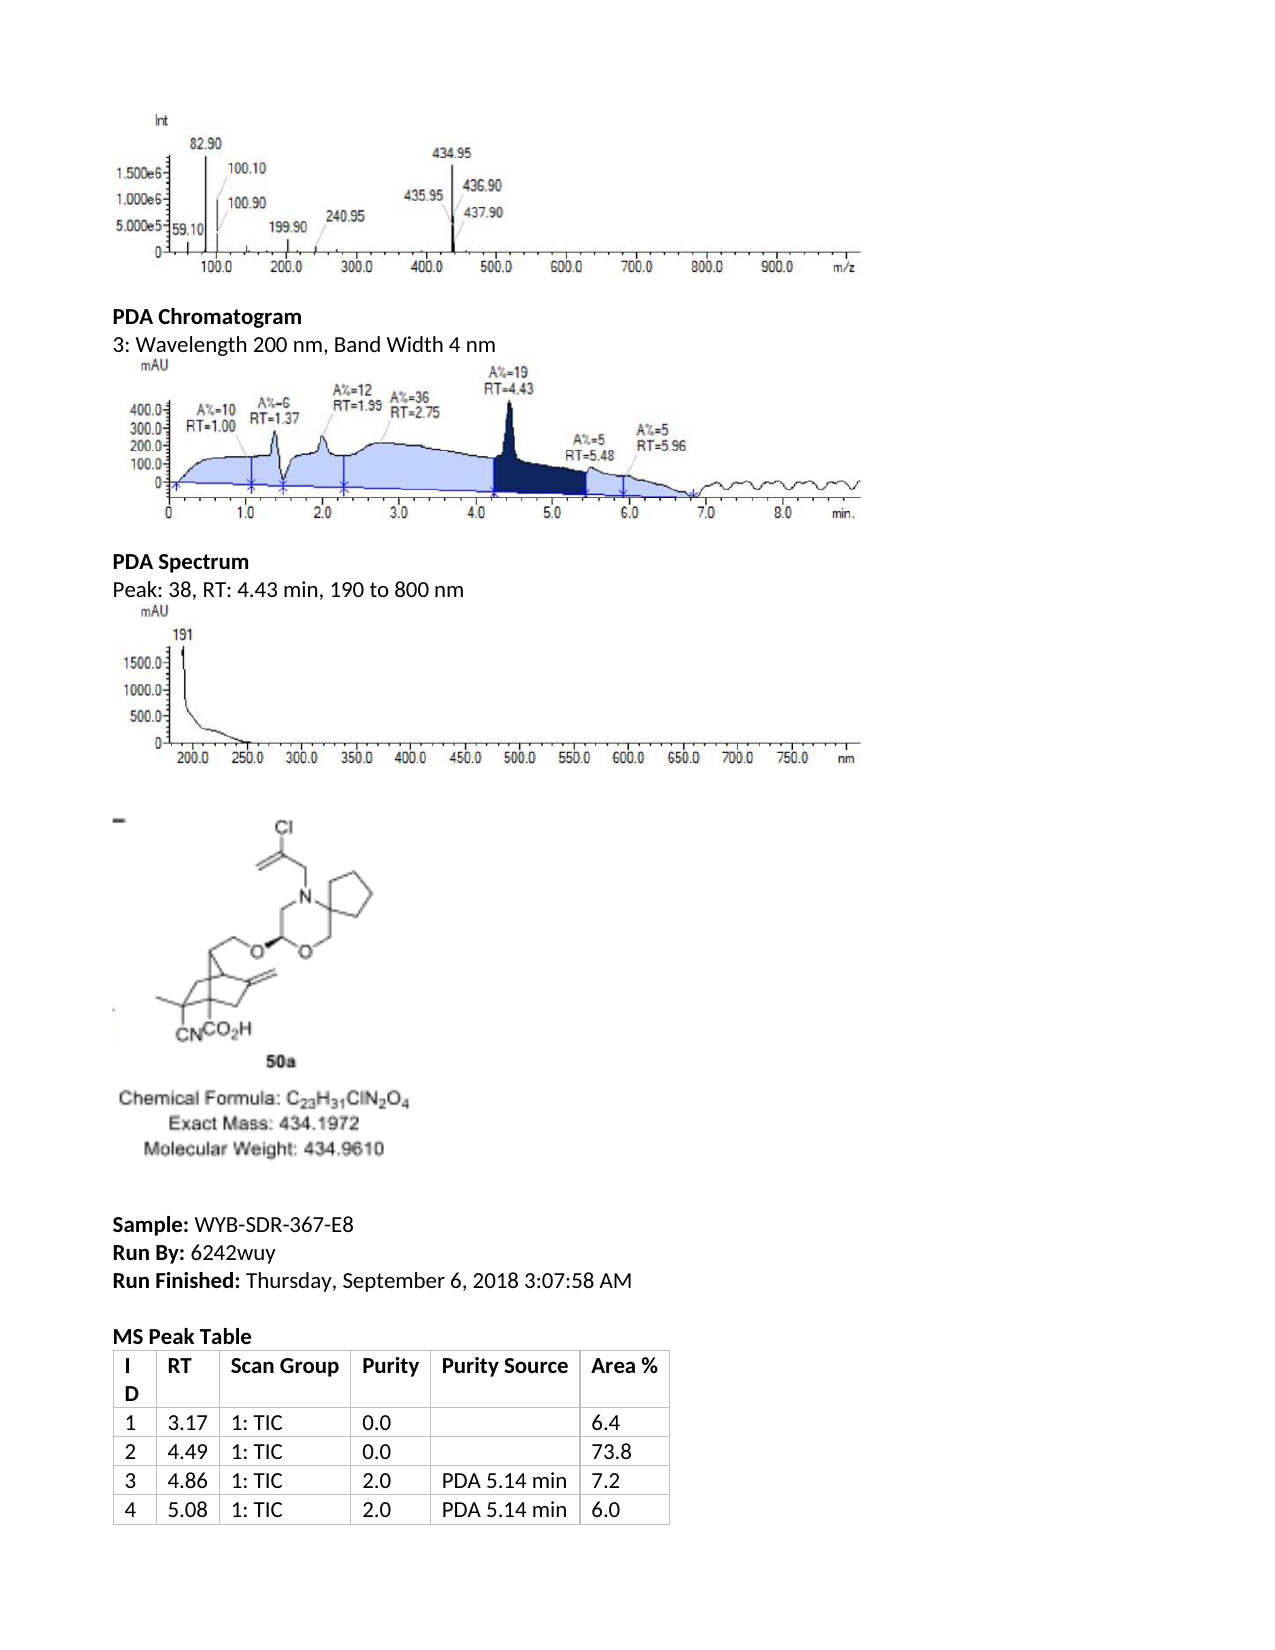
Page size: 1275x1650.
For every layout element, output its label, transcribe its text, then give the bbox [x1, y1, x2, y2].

table_cell PDA 5.14 min [431, 1495, 579, 1523]
table_cell 4.86 [157, 1466, 219, 1494]
table_cell [431, 1437, 579, 1465]
table_cell 2.0 [351, 1466, 430, 1494]
table_cell 2 [114, 1437, 156, 1465]
table_cell 0.0 [351, 1408, 430, 1436]
table_header Purity Source [431, 1351, 579, 1407]
picture [112, 793, 413, 1182]
table_cell 1: TIC [220, 1466, 350, 1494]
text PDA Spectrum [112, 547, 1162, 576]
table_cell 1: TIC [220, 1495, 350, 1523]
table_cell 5.08 [157, 1495, 219, 1523]
table_cell 1: TIC [220, 1437, 350, 1465]
text Run Finished: Thursday, September 6, 2018 3:07:58 AM [112, 1266, 1162, 1294]
text MS Peak Table [112, 1322, 1162, 1350]
table_cell 1: TIC [220, 1408, 350, 1436]
text Sample: WYB-SDR-367-E8 [112, 1210, 1162, 1238]
text PDA Chromatogram [112, 302, 1162, 330]
table_cell 7.2 [581, 1466, 669, 1494]
table_cell 73.8 [581, 1437, 669, 1465]
table_cell 0.0 [351, 1437, 430, 1465]
table_cell 6.4 [581, 1408, 669, 1436]
table_cell 4.49 [157, 1437, 219, 1465]
table_cell PDA 5.14 min [431, 1466, 579, 1494]
table_cell 3 [114, 1466, 156, 1494]
table_header ID [114, 1351, 156, 1407]
table_cell 3.17 [157, 1408, 219, 1436]
table_header Scan Group [220, 1351, 350, 1407]
table_cell 6.0 [581, 1495, 669, 1523]
table_header Area % [581, 1351, 669, 1407]
table_header RT [157, 1351, 219, 1407]
table_cell [431, 1408, 579, 1436]
table_cell 1 [114, 1408, 156, 1436]
table_header Purity [351, 1351, 430, 1407]
table_cell 2.0 [351, 1495, 430, 1523]
text 3: Wavelength 200 nm, Band Width 4 nm [112, 330, 1162, 358]
text Peak: 38, RT: 4.43 min, 190 to 800 nm [112, 576, 1162, 603]
table_cell 4 [114, 1495, 156, 1523]
text Run By: 6242wuy [112, 1238, 1162, 1266]
